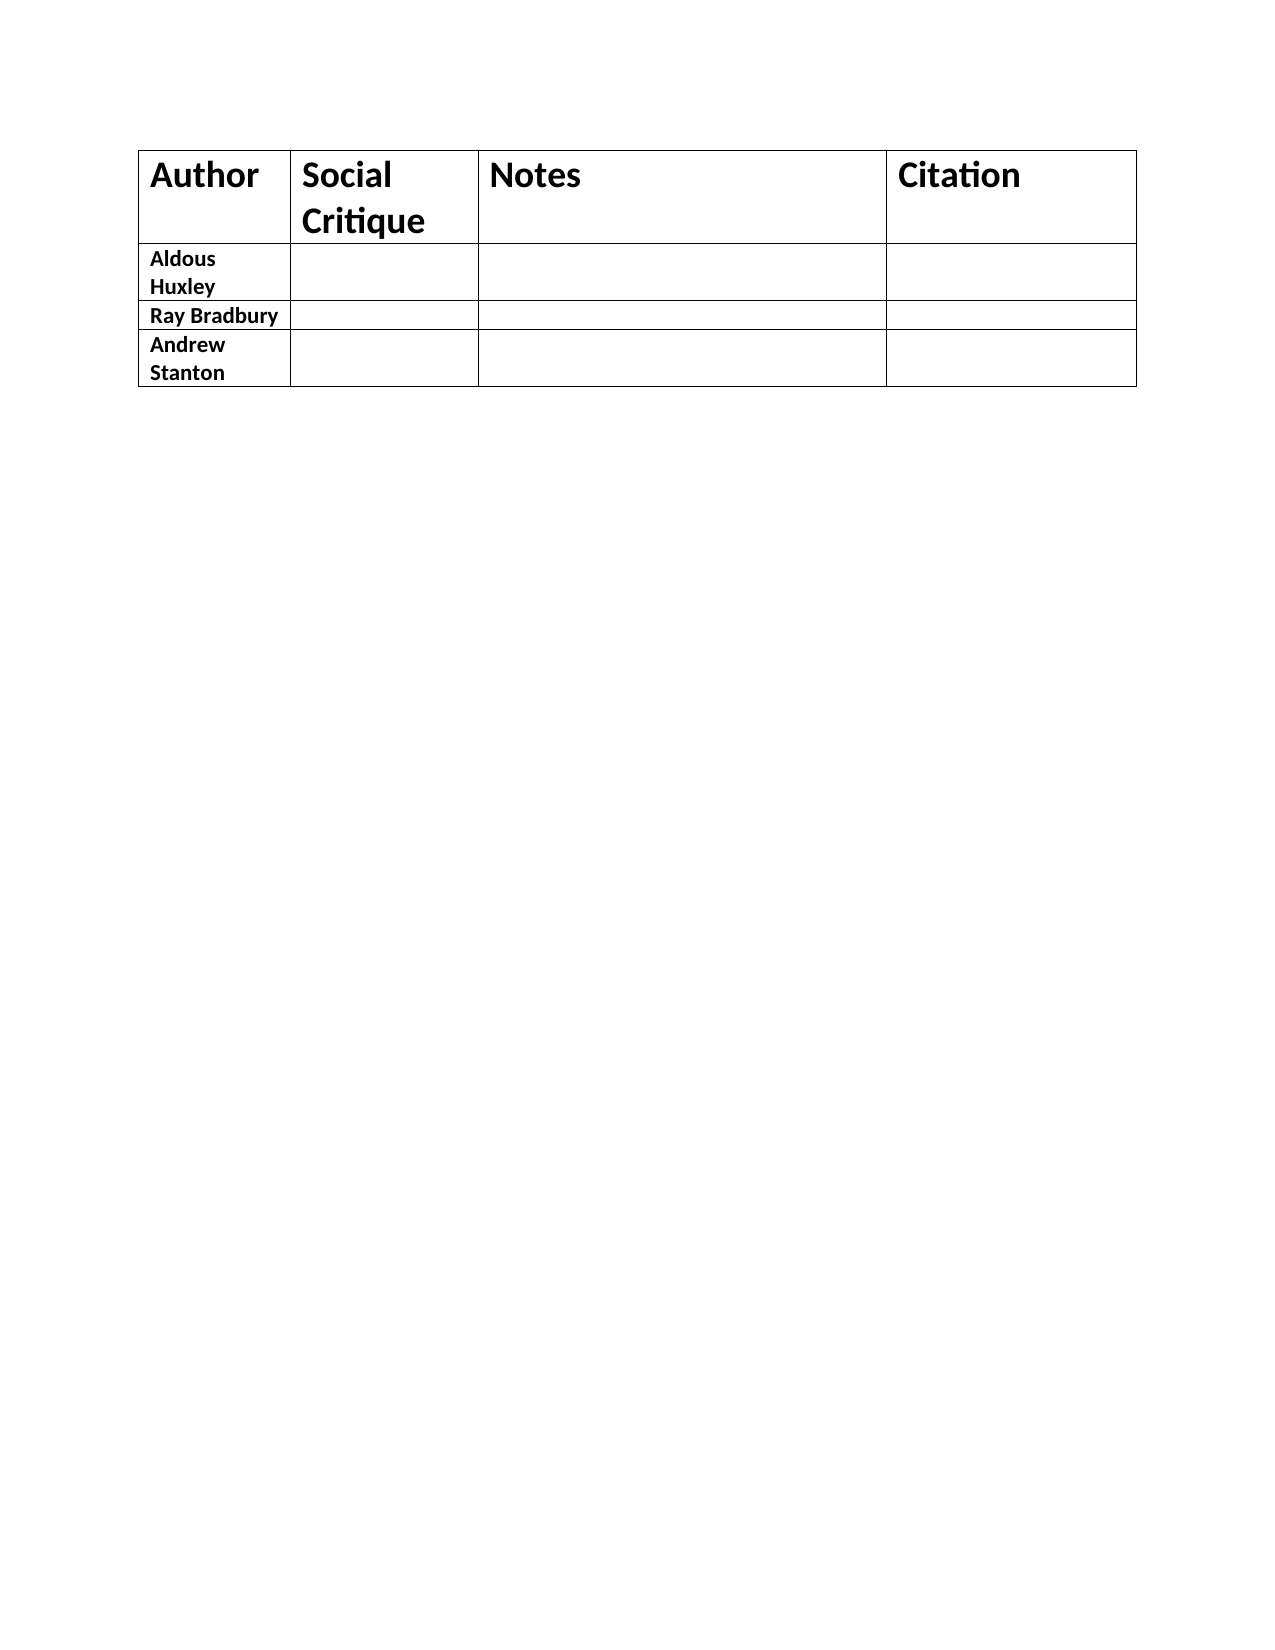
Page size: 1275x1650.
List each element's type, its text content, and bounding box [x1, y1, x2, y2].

table_cell [887, 244, 1136, 300]
table_cell [291, 330, 478, 386]
table_cell [479, 301, 886, 329]
table_cell [291, 301, 478, 329]
table_header Author [139, 151, 290, 243]
table_cell Andrew Stanton [139, 330, 290, 386]
table_cell Ray Bradbury [139, 301, 290, 329]
table_header Social Critique [291, 151, 478, 243]
table_cell [887, 301, 1136, 329]
table_header Citation [887, 151, 1136, 243]
table_header Notes [479, 151, 886, 243]
table_cell Aldous Huxley [139, 244, 290, 300]
table_cell [479, 244, 886, 300]
table_cell [887, 330, 1136, 386]
table_cell [291, 244, 478, 300]
table_cell [479, 330, 886, 386]
